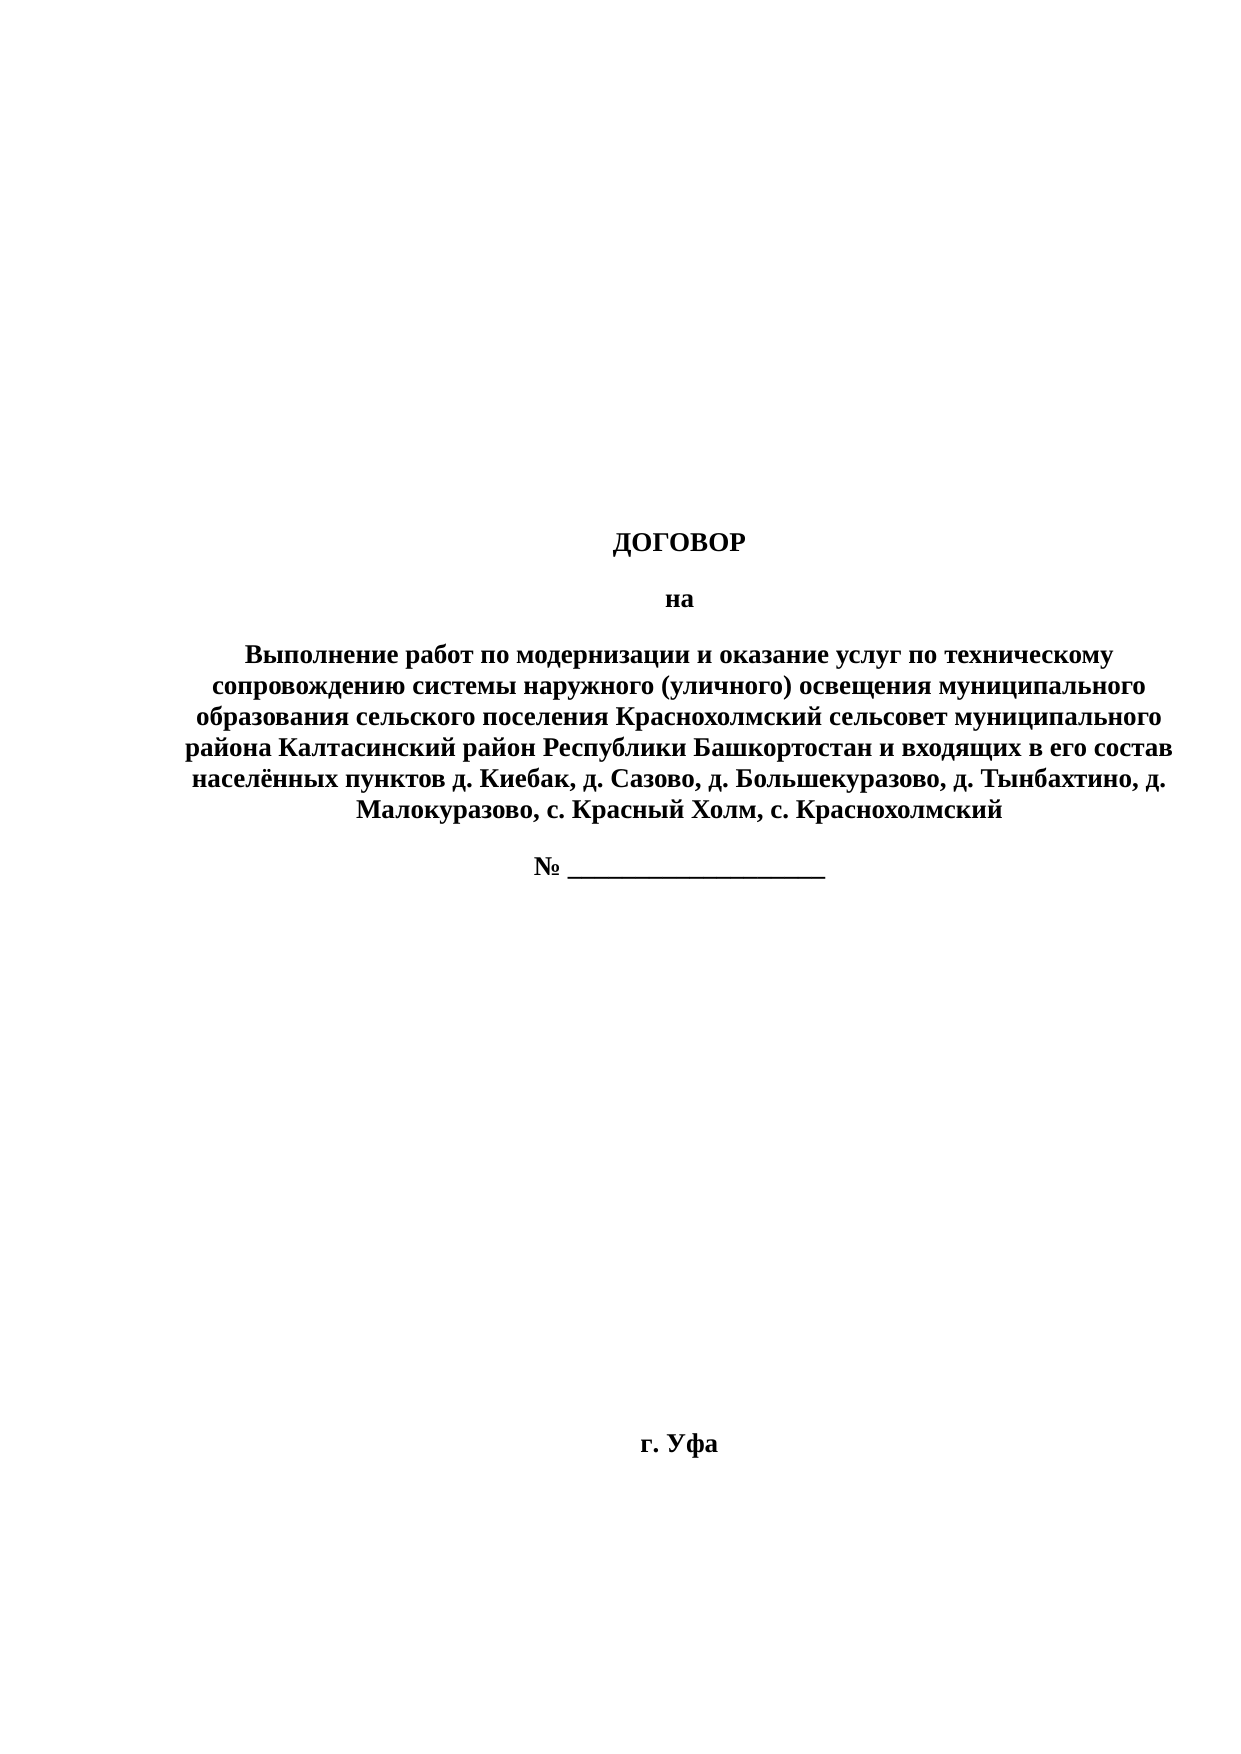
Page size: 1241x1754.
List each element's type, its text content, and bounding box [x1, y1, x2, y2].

text Выполнение работ по модернизации и оказание услуг по техническому сопровождению системы наружного (уличного) освещения муниципального образования сельского поселения Краснохолмский сельсовет муниципального района Калтасинский район Республики Башкортостан и входящих в его состав населённых пунктов д. Киебак, д. Сазово, д. Большекуразово, д. Тынбахтино, д. Малокуразово, с. Красный Холм, с. Краснохолмский [177, 638, 1181, 825]
text на [177, 582, 1181, 613]
text № ___________________ [177, 850, 1181, 881]
text г. Уфа [177, 1428, 1181, 1459]
text ДОГОВОР [177, 526, 1181, 557]
